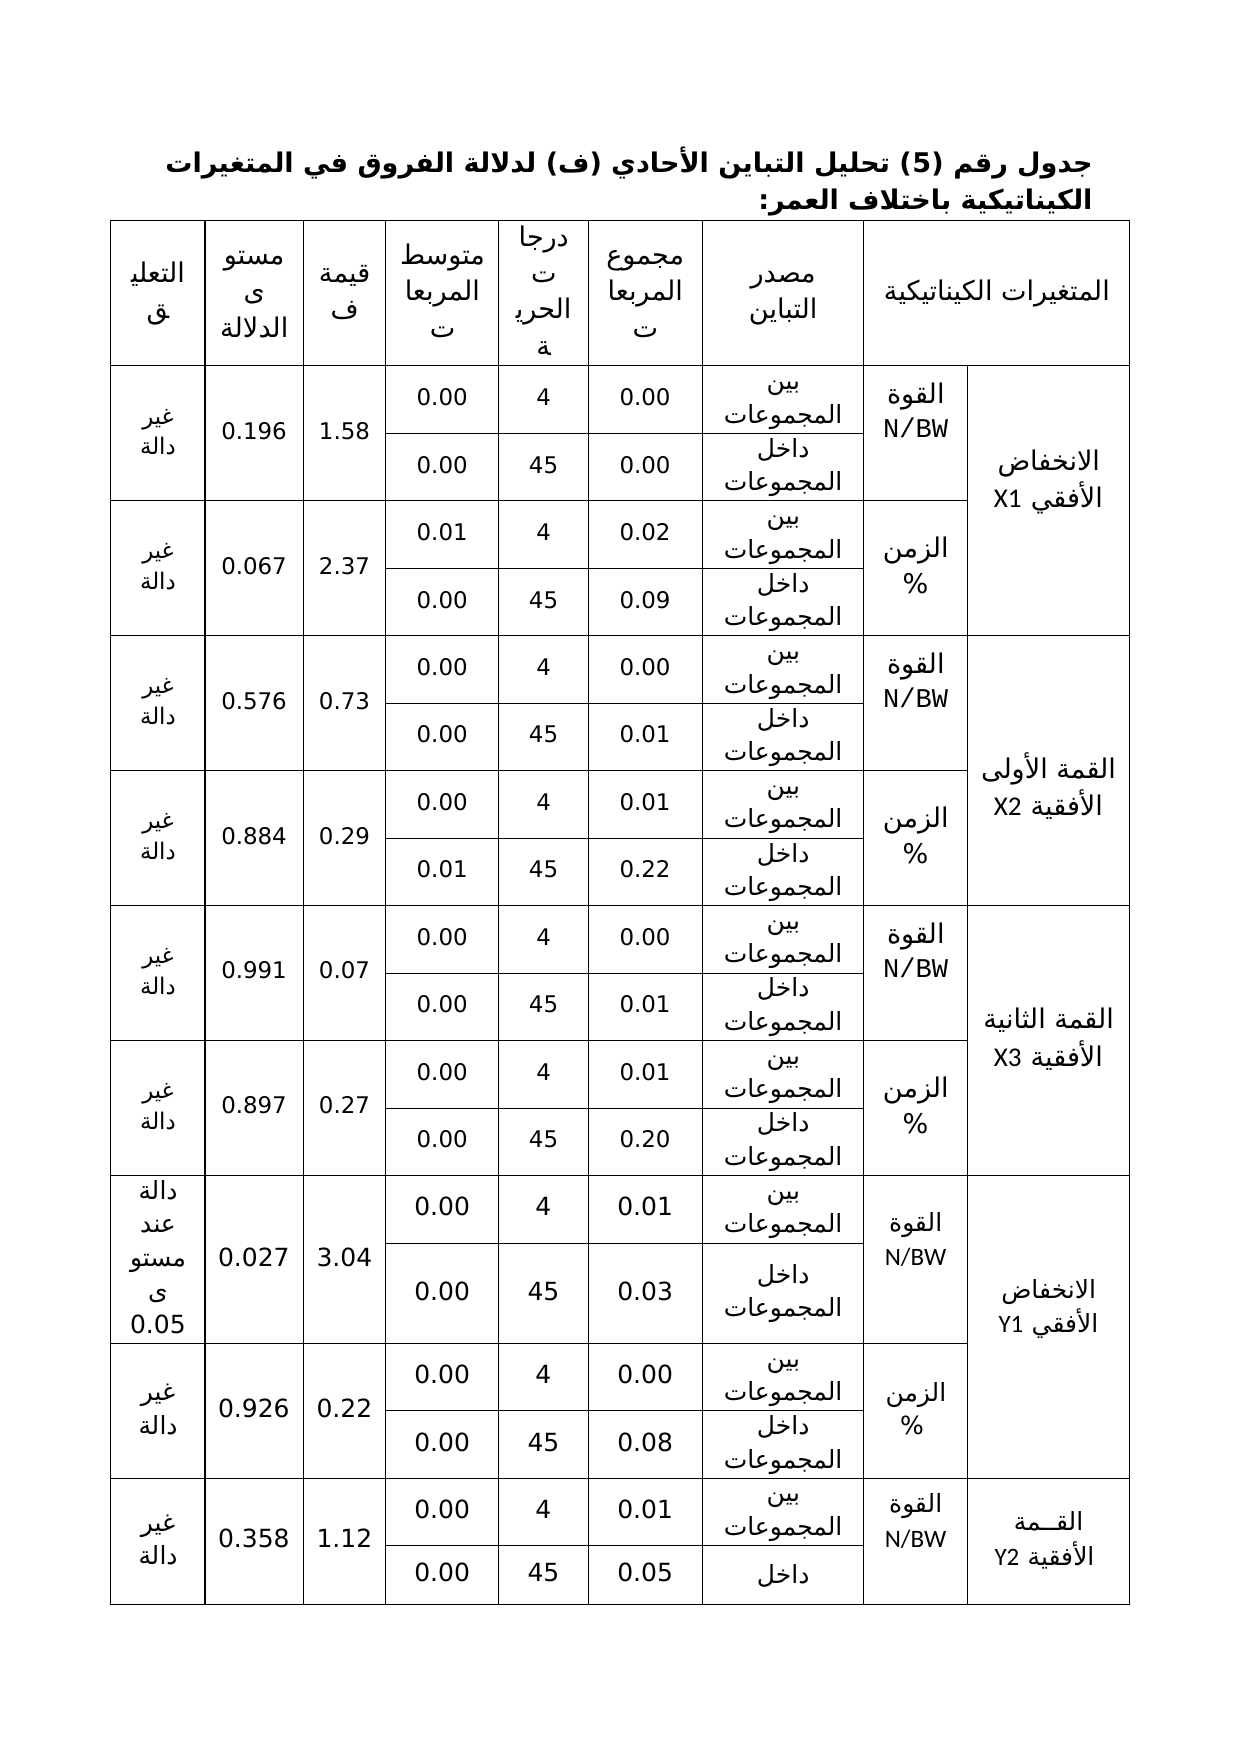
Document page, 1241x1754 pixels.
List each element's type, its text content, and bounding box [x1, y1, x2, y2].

table_cell 0.00 [386, 771, 498, 838]
table_cell 45 [499, 704, 588, 770]
table_cell 1.58 [304, 366, 385, 500]
table_cell القمة الثانية الأفقية X3 [968, 906, 1129, 1175]
table_cell 4 [499, 1041, 588, 1107]
table_cell الزمن % [864, 501, 967, 635]
table_cell 0.358 [206, 1479, 303, 1603]
table_cell 4 [499, 771, 588, 838]
table_cell الانخفاض الأفقي Y1 [968, 1176, 1129, 1478]
table_cell 0.00 [589, 636, 702, 703]
table_cell 4 [499, 501, 588, 568]
table_cell 0.576 [206, 636, 303, 770]
table_cell غير دالة [111, 636, 204, 770]
table_cell 0.01 [589, 1176, 702, 1242]
table_cell 0.00 [386, 974, 498, 1040]
table_header مستوى الدلالة [206, 221, 303, 365]
table_cell 0.00 [386, 636, 498, 703]
table_cell 0.01 [589, 1041, 702, 1107]
table_cell 0.00 [386, 434, 498, 500]
table_cell القــمة الأفقية Y2 [968, 1479, 1129, 1603]
table_cell داخل المجموعات [703, 1546, 863, 1603]
table_cell 4 [499, 906, 588, 973]
table_cell 45 [499, 1411, 588, 1478]
table_cell بين المجموعات [703, 501, 863, 568]
table_cell 0.01 [589, 974, 702, 1040]
table_cell 0.00 [589, 906, 702, 973]
table_cell بين المجموعات [703, 771, 863, 838]
table_cell غير دالة [111, 366, 204, 500]
table_cell 0.07 [304, 906, 385, 1040]
table_cell القوة N/BW [864, 366, 967, 500]
table_cell داخل المجموعات [703, 1109, 863, 1175]
table_cell 0.00 [386, 1244, 498, 1343]
table_cell 4 [499, 366, 588, 433]
table_cell 45 [499, 434, 588, 500]
table_cell 4 [499, 636, 588, 703]
table_cell 0.926 [206, 1344, 303, 1478]
table_cell 0.00 [589, 1344, 702, 1410]
table_cell داخل المجموعات [703, 1244, 863, 1343]
table_cell 4 [499, 1479, 588, 1545]
table_cell 0.27 [304, 1041, 385, 1175]
table_cell 0.05 [589, 1546, 702, 1603]
table_cell 0.00 [386, 1411, 498, 1478]
table_header قيمة ف [304, 221, 385, 365]
table_header درجات الحرية [499, 221, 588, 365]
table_cell 0.00 [386, 569, 498, 635]
table_cell 0.01 [589, 1479, 702, 1545]
table_cell 0.00 [386, 366, 498, 433]
table_cell بين المجموعات [703, 1344, 863, 1410]
table_cell غير دالة [111, 1041, 204, 1175]
table_cell 0.22 [304, 1344, 385, 1478]
table_cell الانخفاض الأفقي X1 [968, 366, 1129, 635]
table_cell 0.08 [589, 1411, 702, 1478]
table_header التعليق [111, 221, 204, 365]
table_cell بين المجموعات [703, 366, 863, 433]
table_cell الزمن % [864, 1344, 967, 1478]
table_header مجموع المربعات [589, 221, 702, 365]
table_cell 45 [499, 1244, 588, 1343]
table_cell 0.01 [589, 704, 702, 770]
table_header المتغيرات الكيناتيكية [864, 221, 1129, 365]
table_cell دالة عند مستوى0.05 [111, 1176, 204, 1343]
table_cell 0.00 [386, 704, 498, 770]
table_cell 0.01 [589, 771, 702, 838]
table_cell غير دالة [111, 1344, 204, 1478]
table_cell 0.00 [386, 1546, 498, 1603]
table_cell 0.00 [386, 1109, 498, 1175]
table_cell 0.897 [206, 1041, 303, 1175]
table_cell بين المجموعات [703, 1479, 863, 1545]
table_cell 0.00 [386, 1479, 498, 1545]
table_cell الزمن % [864, 771, 967, 905]
table_cell 0.22 [589, 839, 702, 905]
table_cell داخل المجموعات [703, 569, 863, 635]
table_cell بين المجموعات [703, 636, 863, 703]
table_cell غير دالة [111, 906, 204, 1040]
table_cell بين المجموعات [703, 1041, 863, 1107]
table_cell 1.12 [304, 1479, 385, 1603]
table_cell 3.04 [304, 1176, 385, 1343]
table_cell القمة الأولى الأفقية X2 [968, 636, 1129, 905]
table_cell 0.00 [386, 906, 498, 973]
table_cell داخل المجموعات [703, 1411, 863, 1478]
table_cell بين المجموعات [703, 906, 863, 973]
table_cell 0.196 [206, 366, 303, 500]
table_cell 0.884 [206, 771, 303, 905]
table_cell القوة N/BW [864, 1479, 967, 1603]
table_cell غير دالة [111, 501, 204, 635]
table_cell داخل المجموعات [703, 704, 863, 770]
table_cell غير دالة [111, 771, 204, 905]
table_cell 0.00 [589, 434, 702, 500]
table_cell القوة N/BW [864, 906, 967, 1040]
table_cell 0.03 [589, 1244, 702, 1343]
table_cell 0.01 [386, 839, 498, 905]
table_cell بين المجموعات [703, 1176, 863, 1242]
table_cell داخل المجموعات [703, 434, 863, 500]
table_cell 45 [499, 1546, 588, 1603]
table_header مصدر التباين [703, 221, 863, 365]
table_cell 2.37 [304, 501, 385, 635]
table_cell داخل المجموعات [703, 839, 863, 905]
table_cell 0.01 [386, 501, 498, 568]
table_cell 0.20 [589, 1109, 702, 1175]
table_cell داخل المجموعات [703, 974, 863, 1040]
table_cell غير دالة [111, 1479, 204, 1603]
table_cell القوة N/BW [864, 1176, 967, 1343]
table_cell 45 [499, 839, 588, 905]
table_cell القوة N/BW [864, 636, 967, 770]
text جدول رقم (5) تحليل التباين الأحادي (ف) لدلالة الفروق في المتغيرات الكيناتيكية باختلاف العمر: [148, 148, 1092, 216]
table_cell 0.00 [589, 366, 702, 433]
table_cell 45 [499, 569, 588, 635]
table_cell 45 [499, 974, 588, 1040]
table_cell 0.00 [386, 1344, 498, 1410]
table_cell 0.027 [206, 1176, 303, 1343]
table_cell 4 [499, 1344, 588, 1410]
table_cell 0.991 [206, 906, 303, 1040]
table_cell 4 [499, 1176, 588, 1242]
table_cell 0.067 [206, 501, 303, 635]
table_cell 0.02 [589, 501, 702, 568]
table_cell 0.73 [304, 636, 385, 770]
table_cell 0.00 [386, 1041, 498, 1107]
table_cell 0.09 [589, 569, 702, 635]
table_cell 0.29 [304, 771, 385, 905]
table_cell 0.00 [386, 1176, 498, 1242]
table_cell الزمن % [864, 1041, 967, 1175]
table_header متوسط المربعات [386, 221, 498, 365]
table_cell 45 [499, 1109, 588, 1175]
